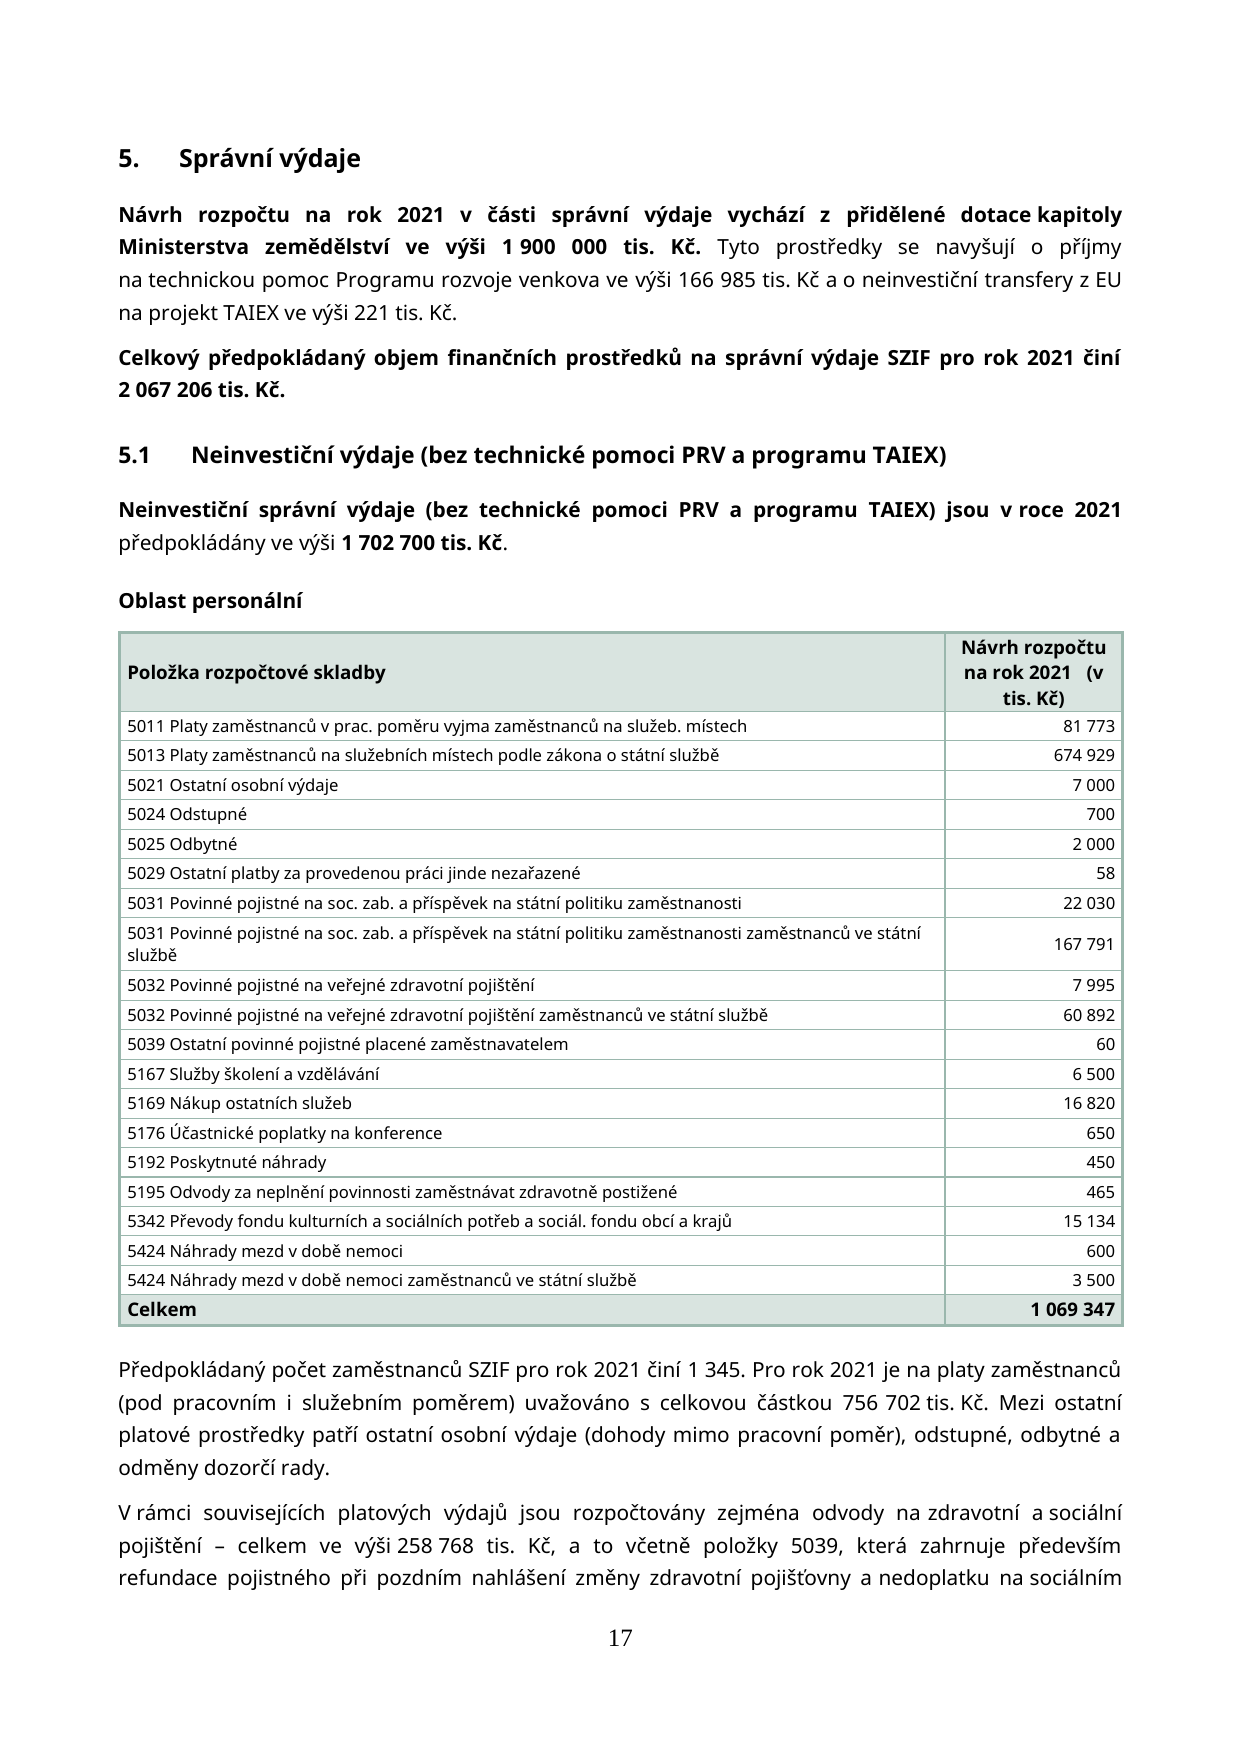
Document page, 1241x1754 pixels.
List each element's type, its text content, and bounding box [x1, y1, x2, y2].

table_cell 650 [946, 1119, 1121, 1147]
subtitle Neinvestiční správní výdaje (bez technické pomoci PRV a programu TAIEX) jsou v roce 2021 předpokládány ve výši 1 702 700 tis. Kč. [118, 496, 1122, 557]
table_cell 81 773 [946, 712, 1121, 740]
table_cell 674 929 [946, 741, 1121, 769]
table_cell 5176 Účastnické poplatky na konference [121, 1119, 944, 1147]
table_cell 600 [946, 1236, 1121, 1265]
table_cell 5167 Služby školení a vzdělávání [121, 1060, 944, 1088]
table_cell 5424 Náhrady mezd v době nemoci zaměstnanců ve státní službě [121, 1266, 944, 1294]
table_cell 3 500 [946, 1266, 1121, 1294]
text Návrh rozpočtu na rok 2021 v části správní výdaje vychází z přidělené dotace kapitoly Ministerstva zemědělství ve výši 1 900 000 tis. Kč. Tyto prostředky se navyšují o příjmy na technickou pomoc Programu rozvoje venkova ve výši 166 985 tis. Kč a o neinvestiční transfery z EU na projekt TAIEX ve výši 221 tis. Kč. [118, 200, 1122, 326]
table_cell 5024 Odstupné [121, 800, 944, 828]
table_cell 7 000 [946, 771, 1121, 799]
table_cell 5032 Povinné pojistné na veřejné zdravotní pojištění [121, 971, 944, 999]
table_cell 5031 Povinné pojistné na soc. zab. a příspěvek na státní politiku zaměstnanosti [121, 889, 944, 917]
subtitle Neinvestiční výdaje (bez technické pomoci PRV a programu TAIEX) [118, 439, 1122, 471]
table_cell 5192 Poskytnuté náhrady [121, 1148, 944, 1176]
table_cell 60 892 [946, 1001, 1121, 1029]
table_cell 5424 Náhrady mezd v době nemoci [121, 1236, 944, 1265]
table_header Návrh rozpočtu na rok 2021 (v tis. Kč) [946, 634, 1121, 711]
table_cell 1 069 347 [946, 1295, 1121, 1324]
text Celkový předpokládaný objem finančních prostředků na správní výdaje SZIF pro rok 2021 činí 2 067 206 tis. Kč. [118, 343, 1122, 404]
table_cell 5032 Povinné pojistné na veřejné zdravotní pojištění zaměstnanců ve státní službě [121, 1001, 944, 1029]
table_header Položka rozpočtové skladby [121, 634, 944, 711]
table_cell 5025 Odbytné [121, 830, 944, 858]
table_cell 2 000 [946, 830, 1121, 858]
table_cell 450 [946, 1148, 1121, 1176]
table_cell 465 [946, 1178, 1121, 1206]
table_cell 5011 Platy zaměstnanců v prac. poměru vyjma zaměstnanců na služeb. místech [121, 712, 944, 740]
table_cell 58 [946, 859, 1121, 887]
table_cell 167 791 [946, 918, 1121, 970]
table_cell 5029 Ostatní platby za provedenou práci jinde nezařazené [121, 859, 944, 887]
text Předpokládaný počet zaměstnanců SZIF pro rok 2021 činí 1 345. Pro rok 2021 je na platy zaměstnanců (pod pracovním i služebním poměrem) uvažováno s celkovou částkou 756 702 tis. Kč. Mezi ostatní platové prostředky patří ostatní osobní výdaje (dohody mimo pracovní poměr), odstupné, odbytné a odměny dozorčí rady. [118, 1355, 1122, 1482]
table_cell 7 995 [946, 971, 1121, 999]
subtitle Správní výdaje [118, 141, 1122, 175]
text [118, 1498, 1122, 1592]
table_cell 22 030 [946, 889, 1121, 917]
table_cell 5039 Ostatní povinné pojistné placené zaměstnavatelem [121, 1030, 944, 1058]
table_cell 16 820 [946, 1089, 1121, 1117]
table_cell 6 500 [946, 1060, 1121, 1088]
table_cell 60 [946, 1030, 1121, 1058]
table_cell 15 134 [946, 1207, 1121, 1235]
table_cell 5342 Převody fondu kulturních a sociálních potřeb a sociál. fondu obcí a krajů [121, 1207, 944, 1235]
table_cell 5013 Platy zaměstnanců na služebních místech podle zákona o státní službě [121, 741, 944, 769]
table_cell Celkem [121, 1295, 944, 1324]
table_cell 5195 Odvody za neplnění povinnosti zaměstnávat zdravotně postižené [121, 1178, 944, 1206]
table_cell 700 [946, 800, 1121, 828]
subtitle Oblast personální [118, 586, 1122, 614]
table_cell 5031 Povinné pojistné na soc. zab. a příspěvek na státní politiku zaměstnanosti zaměstnanců ve státní službě [121, 918, 944, 970]
table_cell 5021 Ostatní osobní výdaje [121, 771, 944, 799]
table_cell 5169 Nákup ostatních služeb [121, 1089, 944, 1117]
